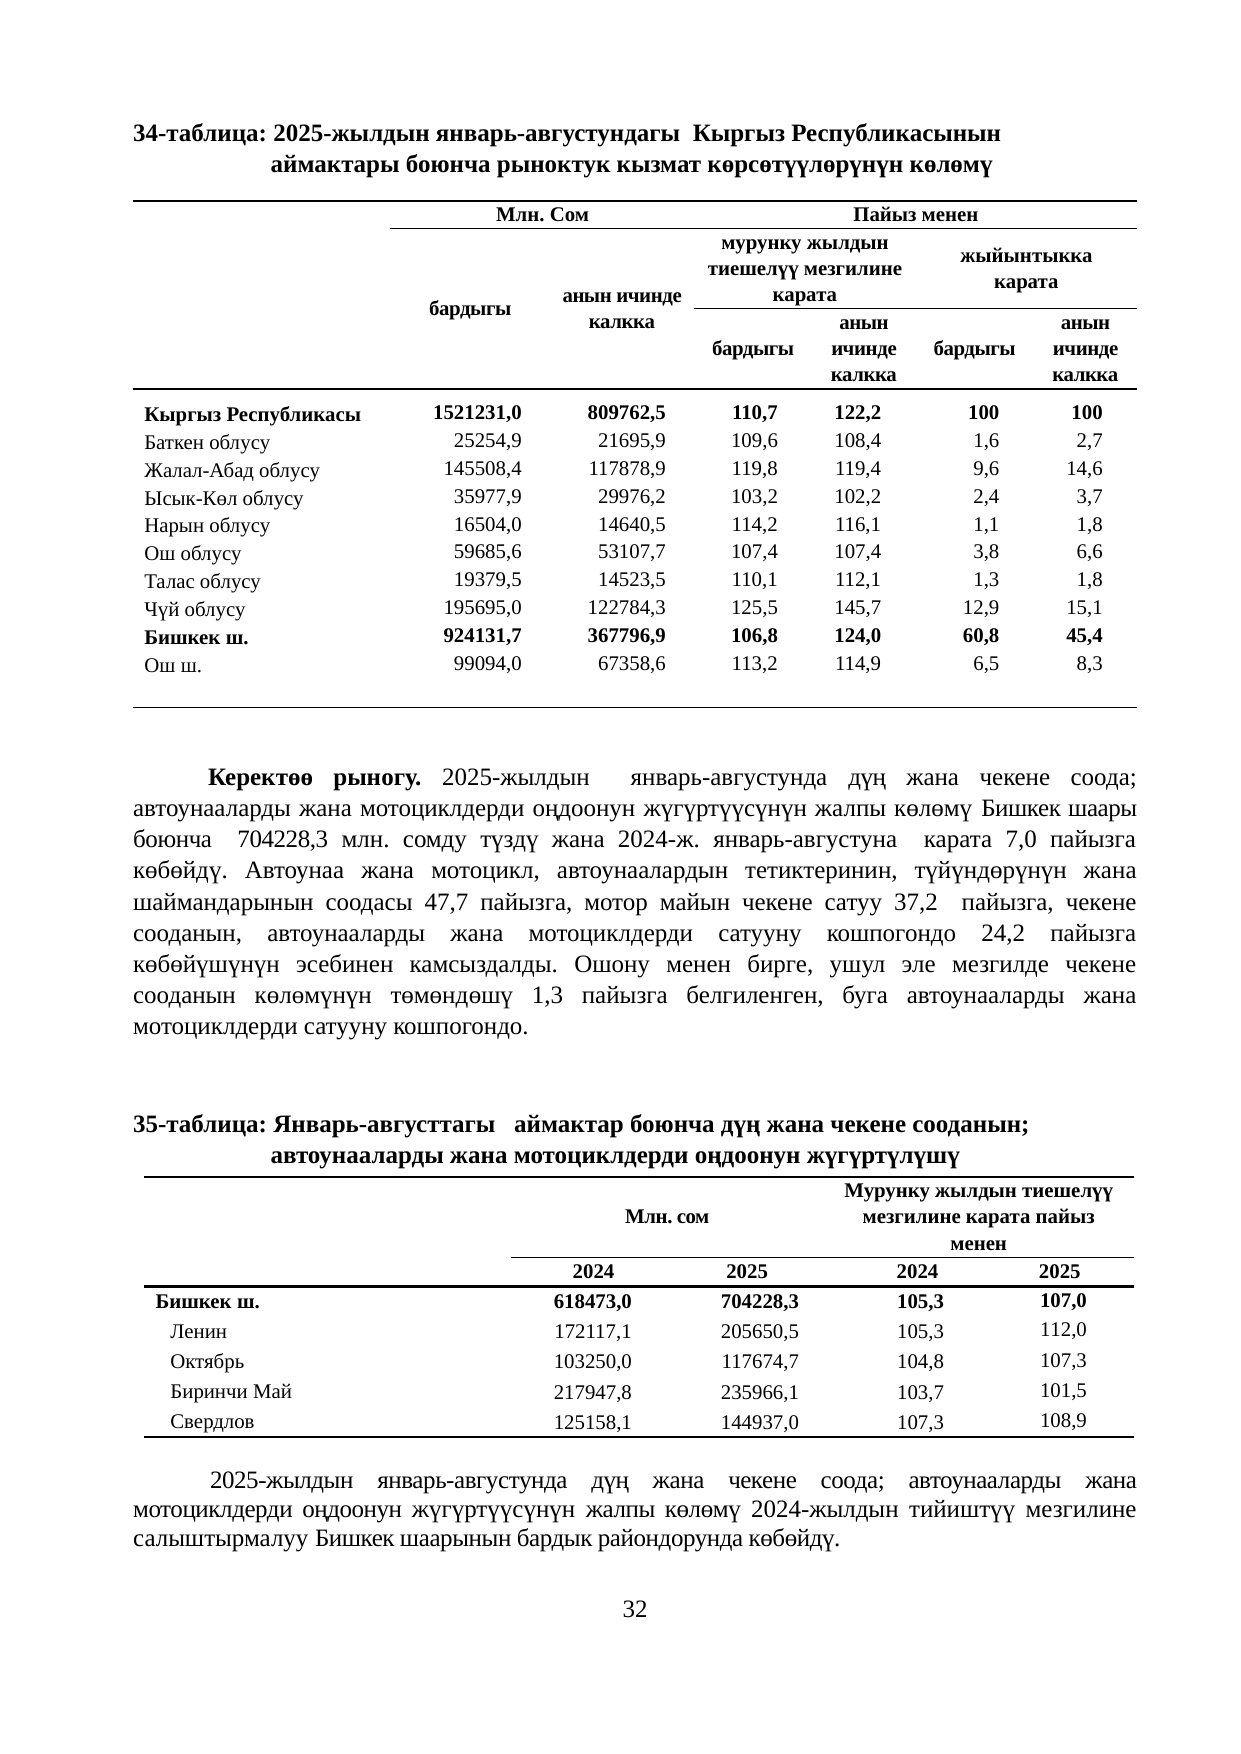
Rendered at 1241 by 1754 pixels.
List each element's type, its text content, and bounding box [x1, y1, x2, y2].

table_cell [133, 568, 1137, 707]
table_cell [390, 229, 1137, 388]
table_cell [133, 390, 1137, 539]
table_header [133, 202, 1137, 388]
text автоунааларды жана мотоциклдерди оңдоонун жүгүртүлүшү [133, 1140, 1137, 1168]
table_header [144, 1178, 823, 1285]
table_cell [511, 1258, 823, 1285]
text 34-таблица: 2025-жылдын январь-августундагы Кыргыз Республикасынын [133, 118, 1137, 147]
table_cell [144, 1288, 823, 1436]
text 2025-жылдын январь-августунда дүң жана чекене соода; автоунааларды жана мотоциклдерди оңдоонун жүгүртүүсүнүн жалпы көлөмү 2024-жылдын тийиштүү мезгилине салыштырмалуу Бишкек шаарынын бардык райондорунда көбөйдү. [133, 1466, 1137, 1552]
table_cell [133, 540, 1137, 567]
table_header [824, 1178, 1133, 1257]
text аймактары боюнча рыноктук кызмат көрсөтүүлөрүнүн көлөмү [133, 149, 1137, 178]
text Керектөө рыногу. 2025-жылдын январь-августунда дүң жана чекене соода; автоунааларды жана мотоциклдерди оңдоонун жүгүртүүсүнүн жалпы көлөмү Бишкек шаары боюнча 704228,3 млн. сомду түздү жана 2024-ж. январь-августуна карата 7,0 пайызга көбөйдү. Автоунаа жана мотоцикл, автоунаалардын тетиктеринин, түйүндөрүнүн жана шаймандарынын соодасы 47,7 пайызга, мотор майын чекене сатуу 37,2 пайызга, чекене сооданын, автоунааларды жана мотоциклдерди сатууну кошпогондо 24,2 пайызга көбөйүшүнүн эсебинен камсыздалды. Ошону менен бирге, ушул эле мезгилде чекене сооданын көлөмүнүн төмөндөшү 1,3 пайызга белгиленген, буга автоунааларды жана мотоциклдерди сатууну кошпогондо. [133, 762, 1137, 1039]
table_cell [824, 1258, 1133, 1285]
text 35-таблица: Январь-августтагы аймактар боюнча дүң жана чекене сооданын; [133, 1109, 1137, 1137]
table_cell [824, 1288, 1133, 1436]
